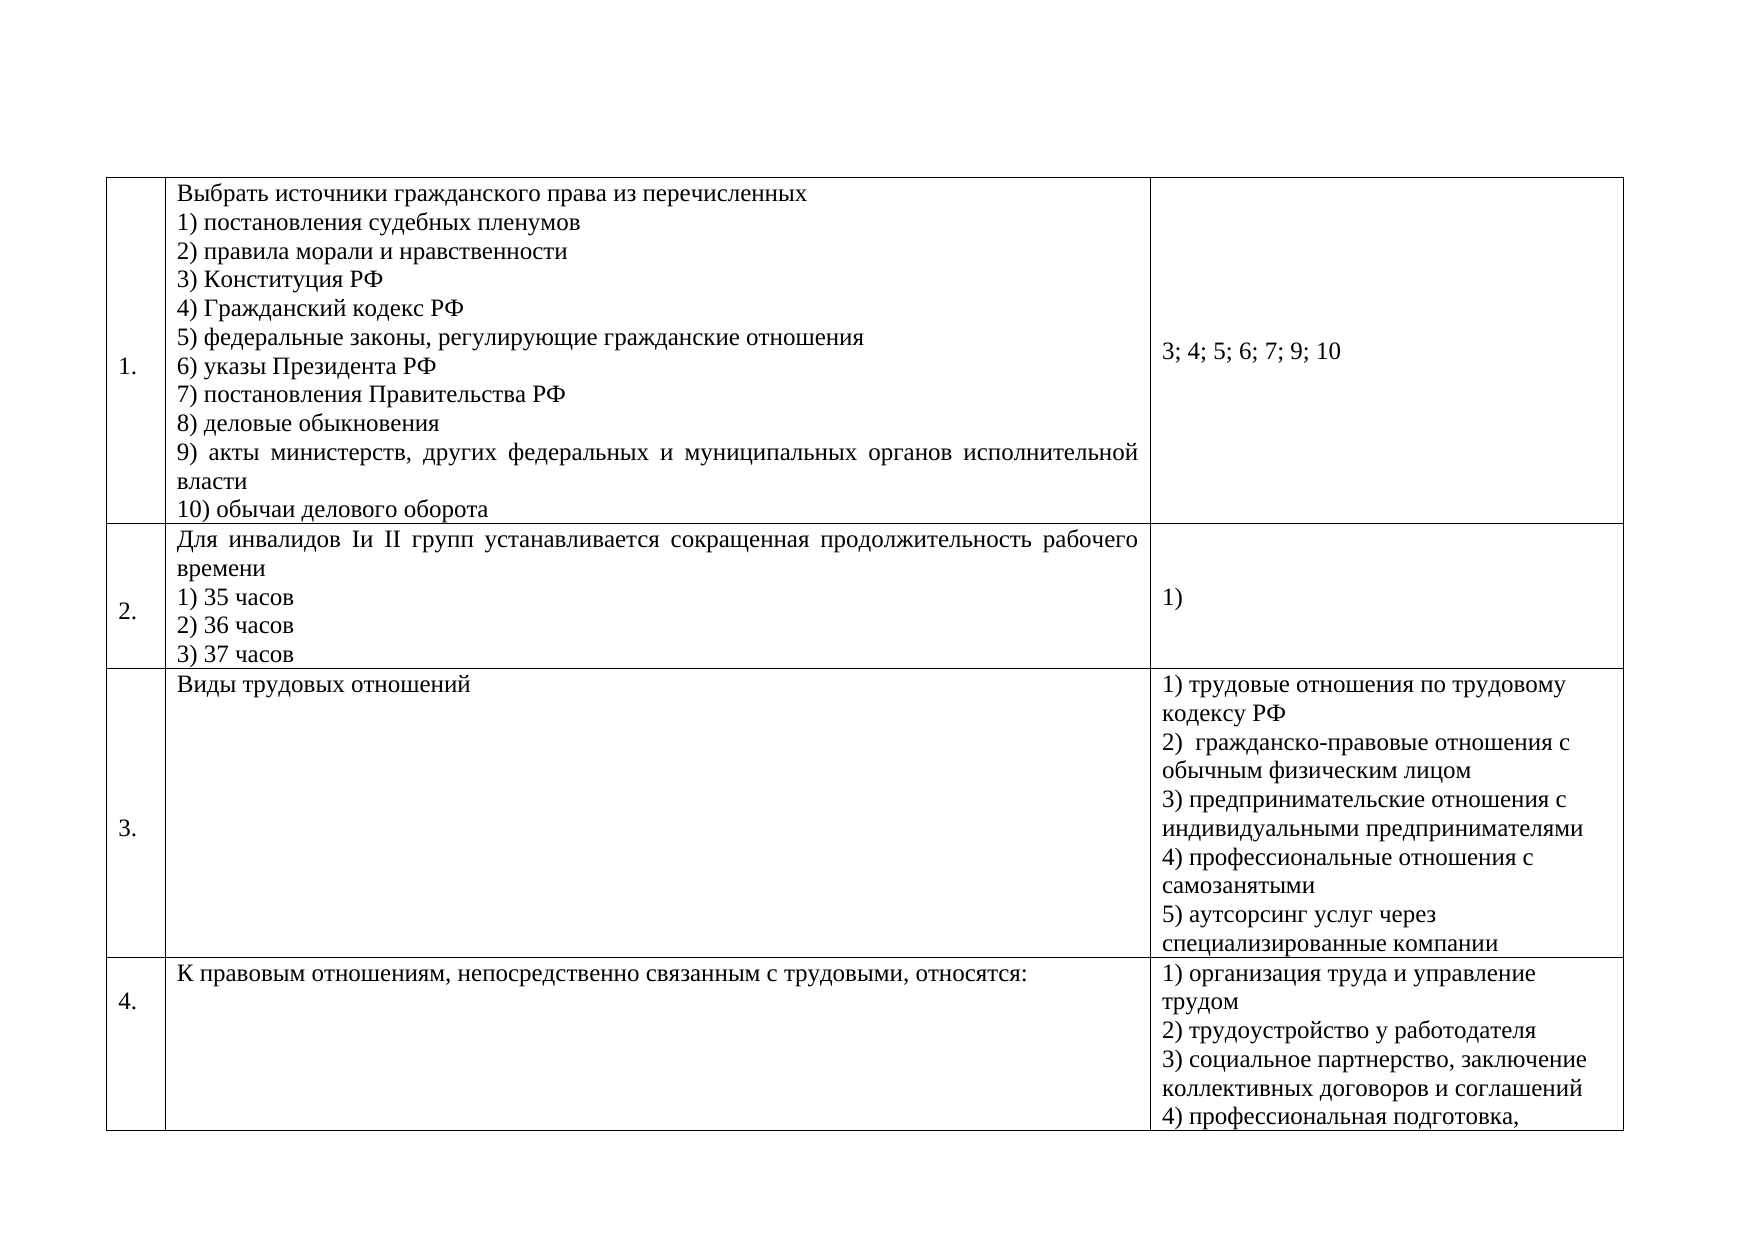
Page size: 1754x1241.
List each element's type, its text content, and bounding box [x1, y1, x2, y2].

table_cell 3; 4; 5; 6; 7; 9; 10 [1151, 178, 1623, 523]
table_cell 1) [1151, 524, 1623, 668]
table_cell 4. [107, 958, 165, 1130]
table_cell Выбрать источники гражданского права из перечисленных 1) постановления судебных пленумов 2) правила морали и нравственности 3) Конституция РФ 4) Гражданский кодекс РФ 5) федеральные законы, регулирующие гражданские отношения 6) указы Президента РФ 7) постановления Правительства РФ 8) деловые обыкновения 9) акты министерств, других федеральных и муниципальных органов исполнительной власти 10) обычаи делового оборота [166, 178, 1150, 523]
table_cell Для инвалидов Iи II групп устанавливается сокращенная продолжительность рабочего времени 1) 35 часов 2) 36 часов 3) 37 часов [166, 524, 1150, 668]
table_cell 1. [107, 178, 165, 523]
table_cell 3. [107, 669, 165, 957]
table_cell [1151, 958, 1623, 1130]
table_cell 2. [107, 524, 165, 668]
table_cell 1) трудовые отношения по трудовому кодексу РФ 2) гражданско-правовые отношения с обычным физическим лицом 3) предпринимательские отношения с индивидуальными предпринимателями 4) профессиональные отношения с самозанятыми 5) аутсорсинг услуг через специализированные компании [1151, 669, 1623, 957]
table_cell Виды трудовых отношений [166, 669, 1150, 957]
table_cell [166, 958, 1150, 1130]
